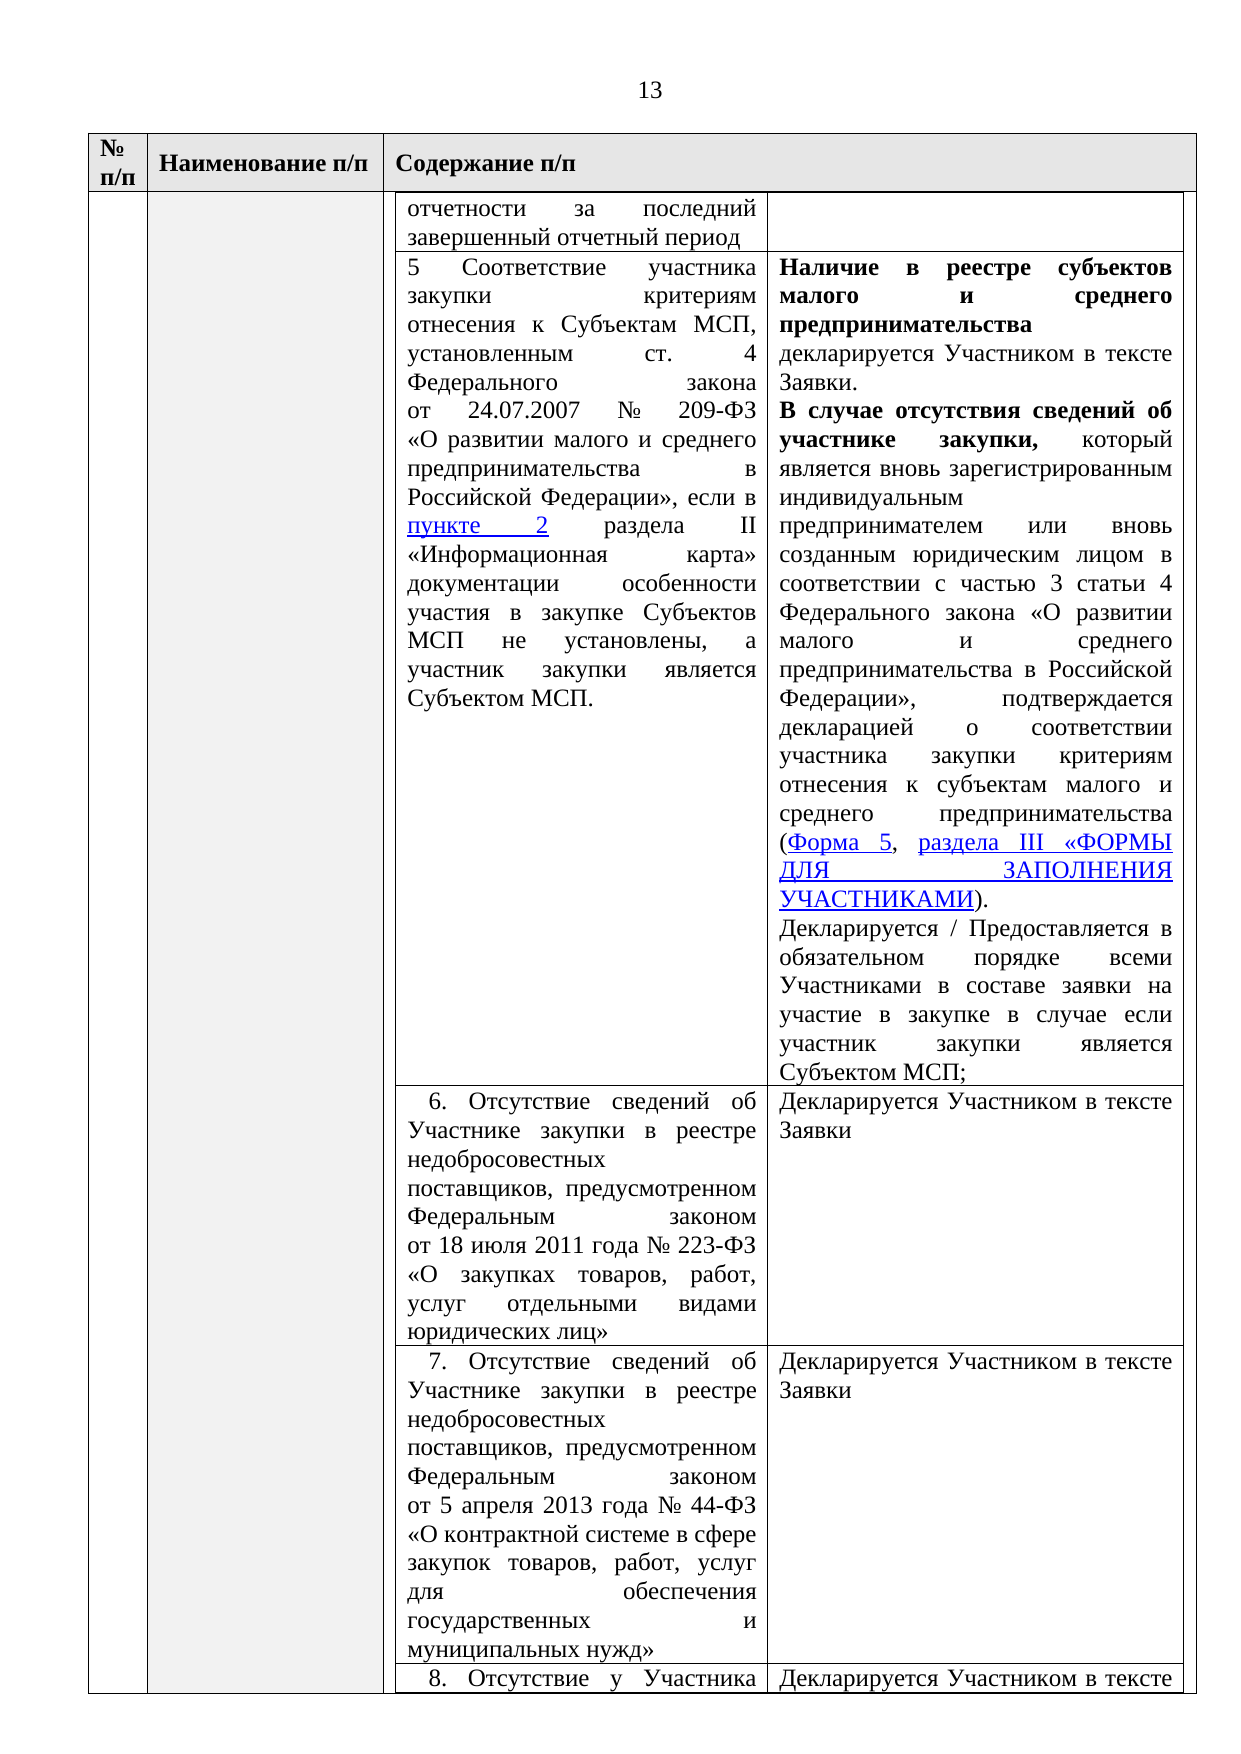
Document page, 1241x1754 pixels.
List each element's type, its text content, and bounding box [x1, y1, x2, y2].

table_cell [768, 193, 1183, 251]
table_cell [148, 192, 383, 1693]
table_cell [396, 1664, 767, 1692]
table_cell [89, 192, 147, 1693]
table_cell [1184, 192, 1196, 1693]
table_header Наименование п/п [148, 134, 383, 191]
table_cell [768, 1346, 1183, 1663]
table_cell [384, 192, 395, 1693]
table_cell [396, 1346, 767, 1663]
table_header Содержание п/п [384, 134, 1196, 191]
table_header № п/п [89, 134, 147, 191]
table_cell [768, 1664, 1183, 1692]
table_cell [396, 193, 767, 251]
